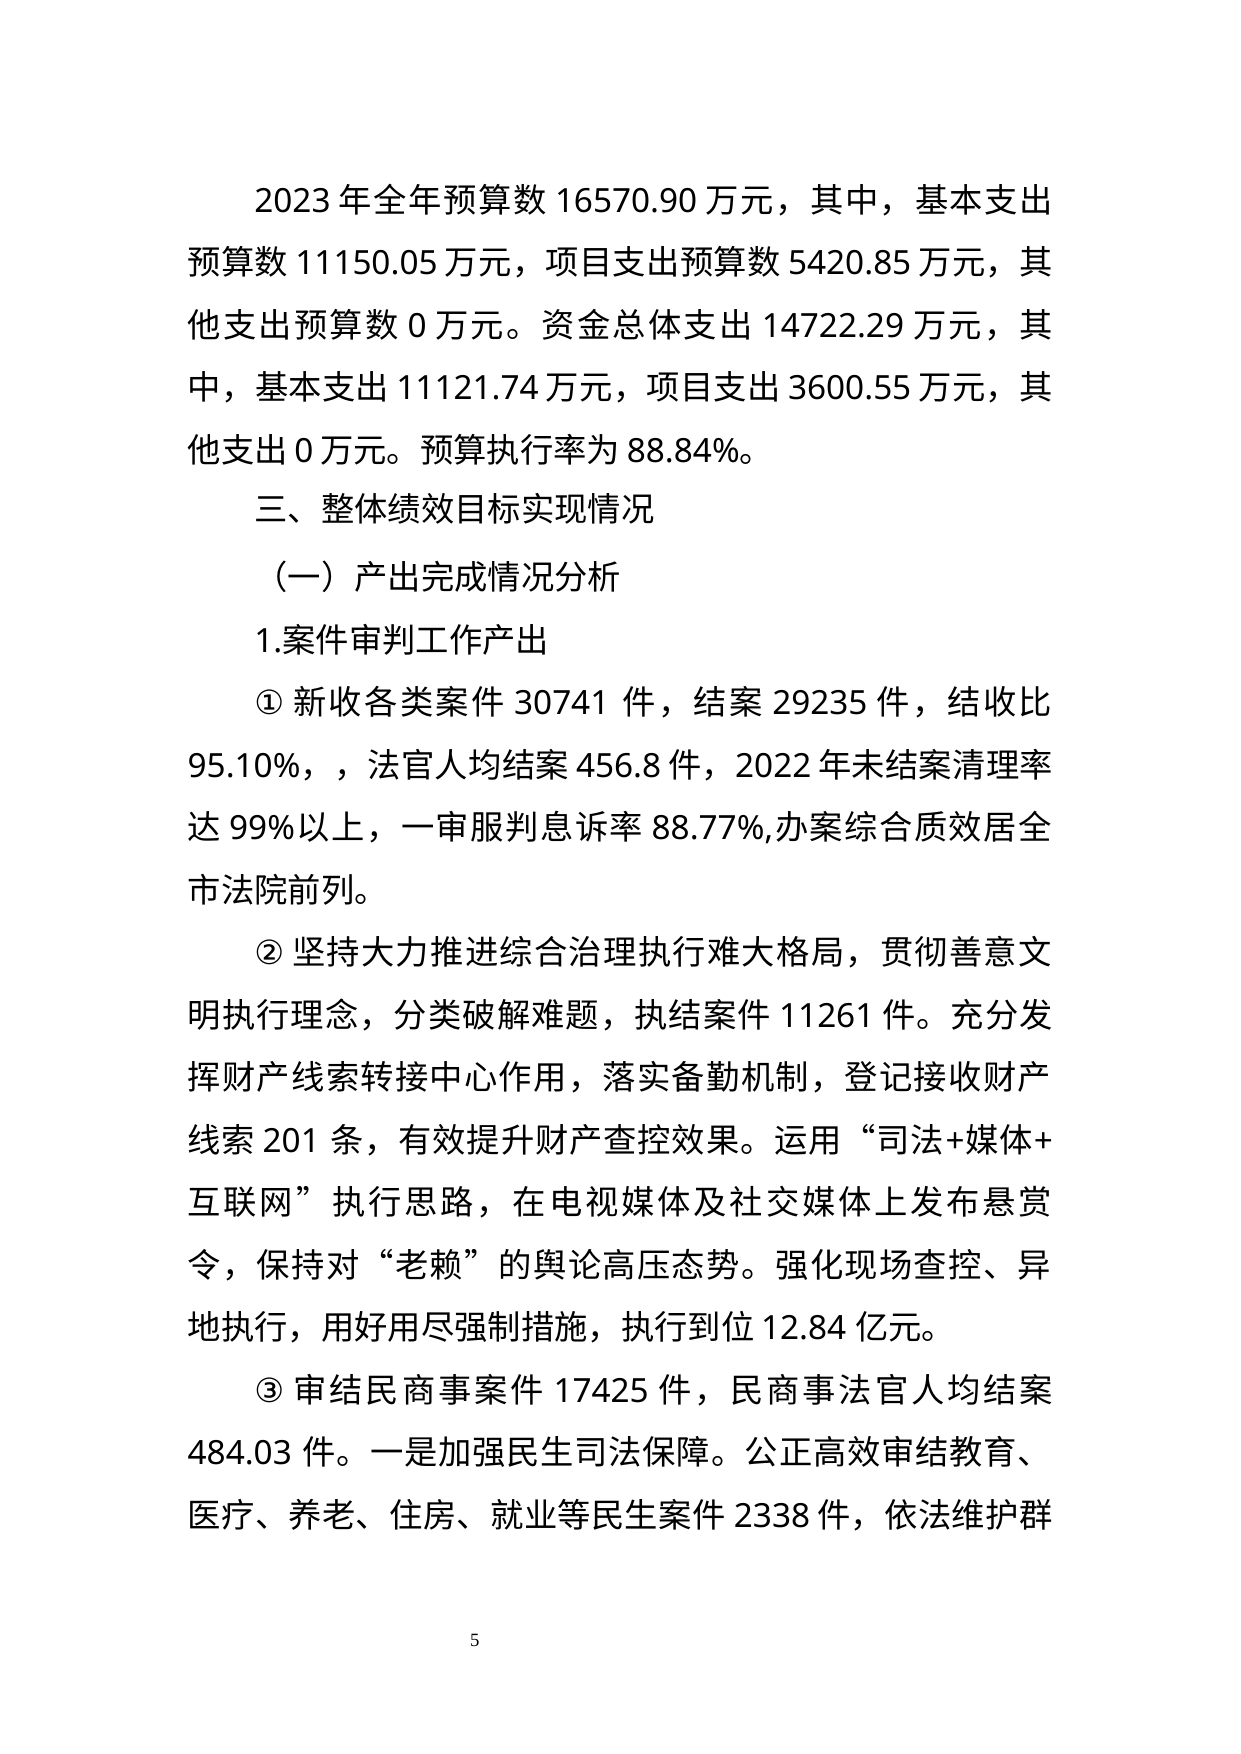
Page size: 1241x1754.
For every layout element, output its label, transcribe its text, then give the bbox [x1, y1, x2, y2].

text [187, 1352, 1053, 1539]
text ②坚持大力推进综合治理执行难大格局，贯彻善意文明执行理念，分类破解难题，执结案件11261件。充分发挥财产线索转接中心作用，落实备勤机制，登记接收财产线索201 条，有效提升财产查控效果。运用“司法+媒体+互联网”执行思路，在电视媒体及社交媒体上发布悬赏令，保持对“老赖”的舆论高压态势。强化现场查控、异地执行，用好用尽强制措施，执行到位12.84 亿元。 [187, 914, 1053, 1352]
text （一）产出完成情况分析 [187, 539, 1053, 602]
text ①新收各类案件30741 件，结案29235件，结收比95.10%，，法官人均结案456.8件，2022年未结案清理率达99%以上，一审服判息诉率88.77%,办案综合质效居全市法院前列。 [187, 664, 1053, 914]
text 1.案件审判工作产出 [187, 602, 1053, 664]
text 2023年全年预算数16570.90万元，其中，基本支出预算数11150.05万元，项目支出预算数5420.85万元，其他支出预算数0万元。资金总体支出14722.29万元，其中，基本支出11121.74万元，项目支出3600.55万元，其他支出0万元。预算执行率为88.84%。 [187, 162, 1053, 474]
text 三、整体绩效目标实现情况 [187, 474, 1053, 539]
